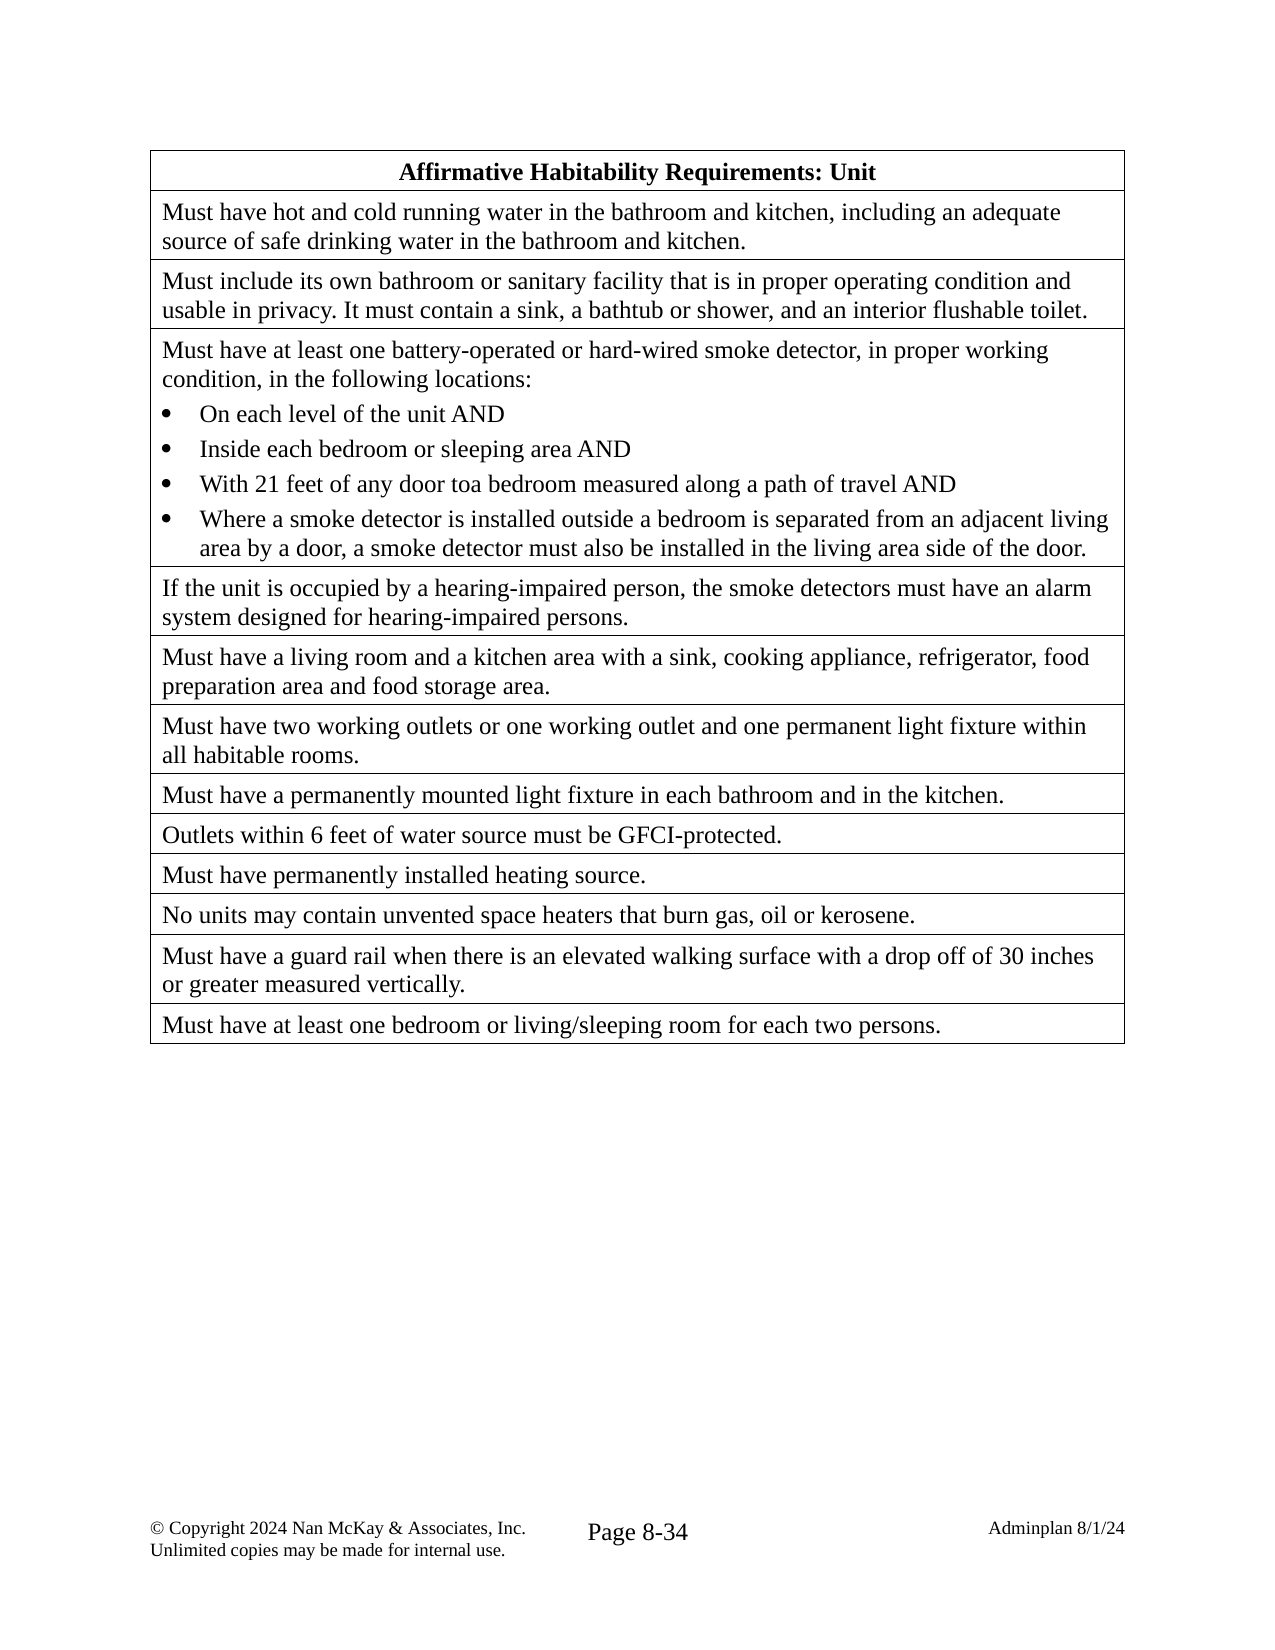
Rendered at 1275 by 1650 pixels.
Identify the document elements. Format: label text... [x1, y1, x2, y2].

table_cell Must have hot and cold running water in the bathroom and kitchen, including an adequate source of safe drinking water in the bathroom and kitchen. [151, 191, 1124, 259]
table_cell Must have a guard rail when there is an elevated walking surface with a drop off of 30 inches or greater measured vertically. [151, 935, 1124, 1002]
table_cell Must have two working outlets or one working outlet and one permanent light fixture within all habitable rooms. [151, 705, 1124, 773]
table_cell Must have permanently installed heating source. [151, 854, 1124, 893]
table_cell Must have at least one bedroom or living/sleeping room for each two persons. [151, 1004, 1124, 1043]
table_header Affirmative Habitability Requirements: Unit [151, 151, 1124, 190]
table_cell Outlets within 6 feet of water source must be GFCI-protected. [151, 814, 1124, 853]
table_cell Must have a living room and a kitchen area with a sink, cooking appliance, refrigerator, food preparation area and food storage area. [151, 636, 1124, 704]
table_cell Must have a permanently mounted light fixture in each bathroom and in the kitchen. [151, 774, 1124, 813]
table_cell Must have at least one battery-operated or hard-wired smoke detector, in proper working condition, in the following locations: On each level of the unit AND Inside each bedroom or sleeping area AND With 21 feet of any door toa bedroom measured along a path of travel AND Where a smoke detector is installed outside a bedroom is separated from an adjacent living area by a door, a smoke detector must also be installed in the living area side of the door. [151, 329, 1124, 566]
table_cell Must include its own bathroom or sanitary facility that is in proper operating condition and usable in privacy. It must contain a sink, a bathtub or shower, and an interior flushable toilet. [151, 260, 1124, 328]
table_cell No units may contain unvented space heaters that burn gas, oil or kerosene. [151, 894, 1124, 933]
table_cell If the unit is occupied by a hearing-impaired person, the smoke detectors must have an alarm system designed for hearing-impaired persons. [151, 567, 1124, 635]
